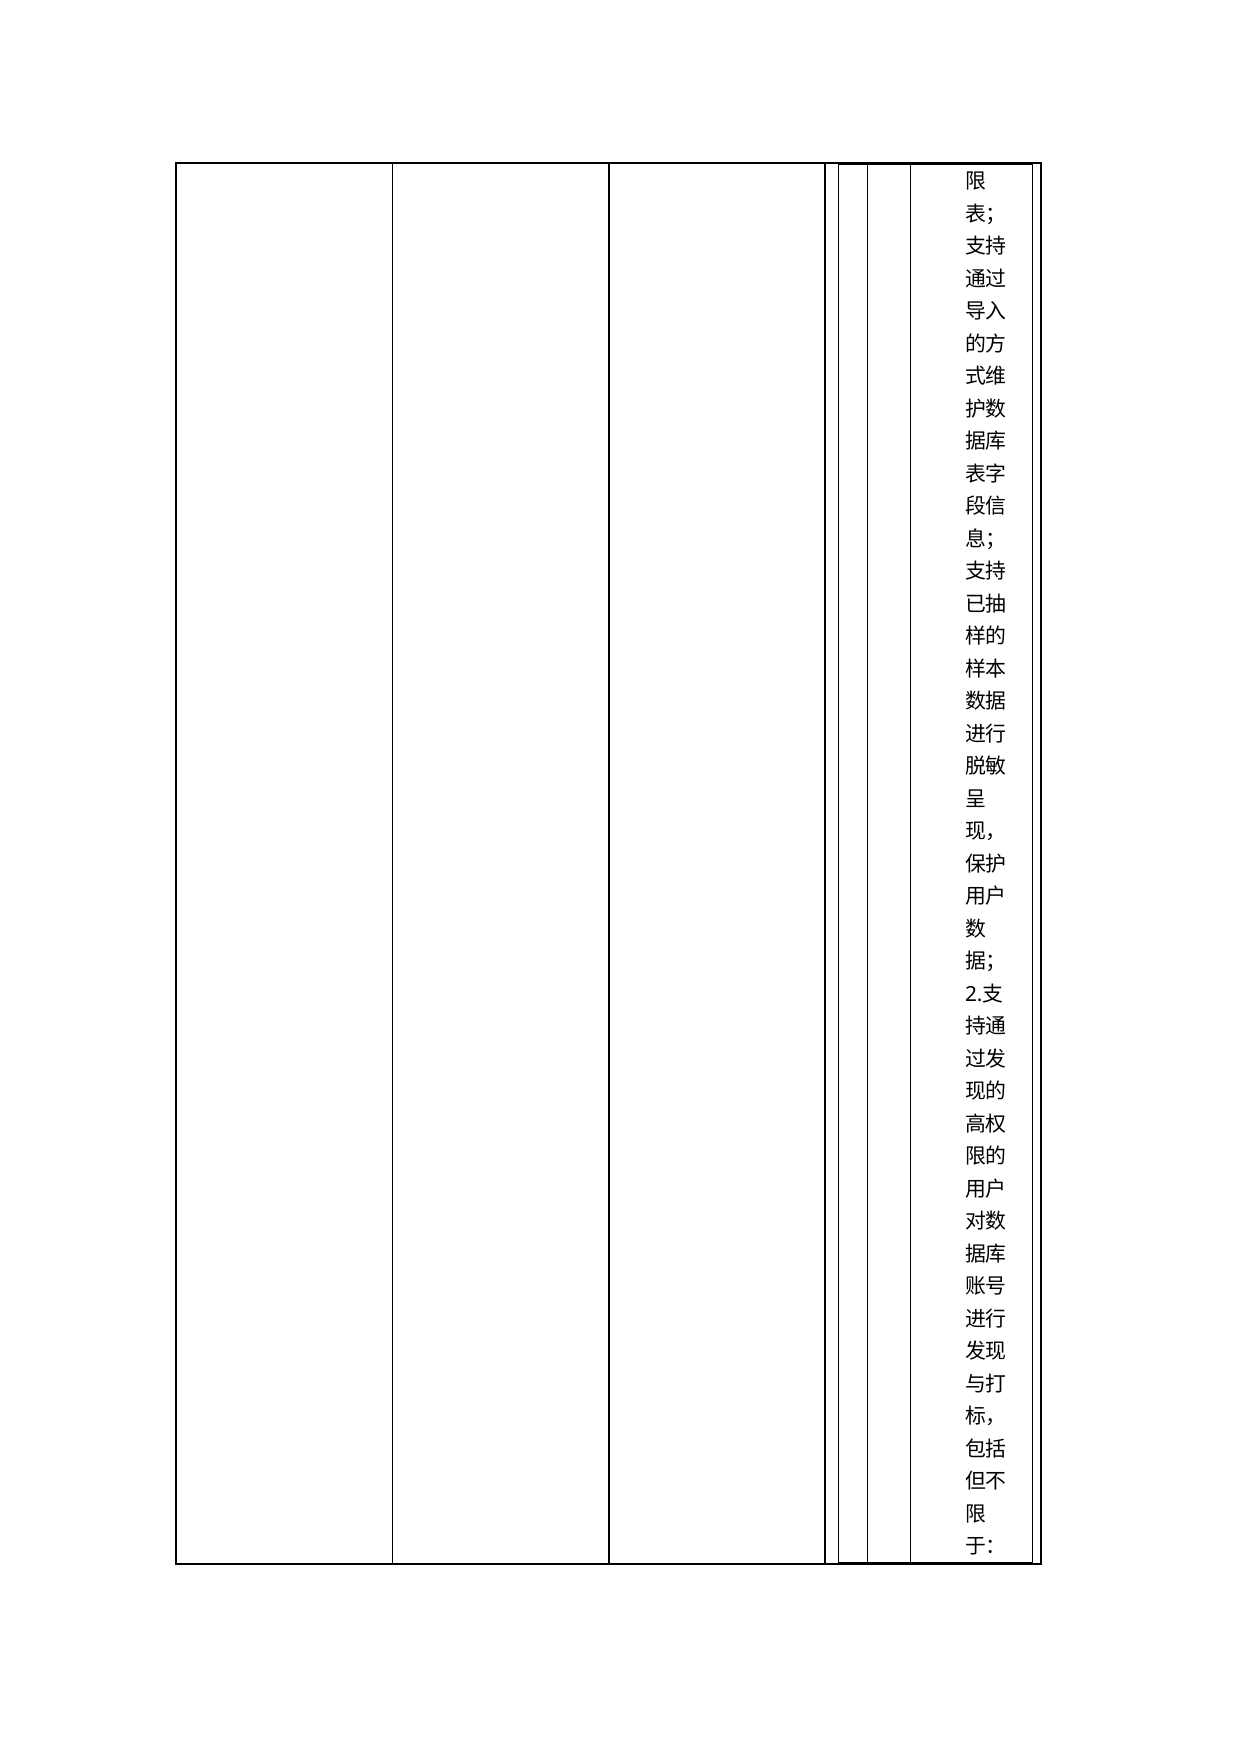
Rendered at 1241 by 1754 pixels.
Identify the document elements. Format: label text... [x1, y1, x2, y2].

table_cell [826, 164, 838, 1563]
table_cell [177, 164, 392, 1563]
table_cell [911, 165, 1032, 1562]
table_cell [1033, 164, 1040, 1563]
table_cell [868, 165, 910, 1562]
table_cell 1 [393, 164, 608, 1563]
table_cell [610, 164, 824, 1563]
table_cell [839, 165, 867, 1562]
